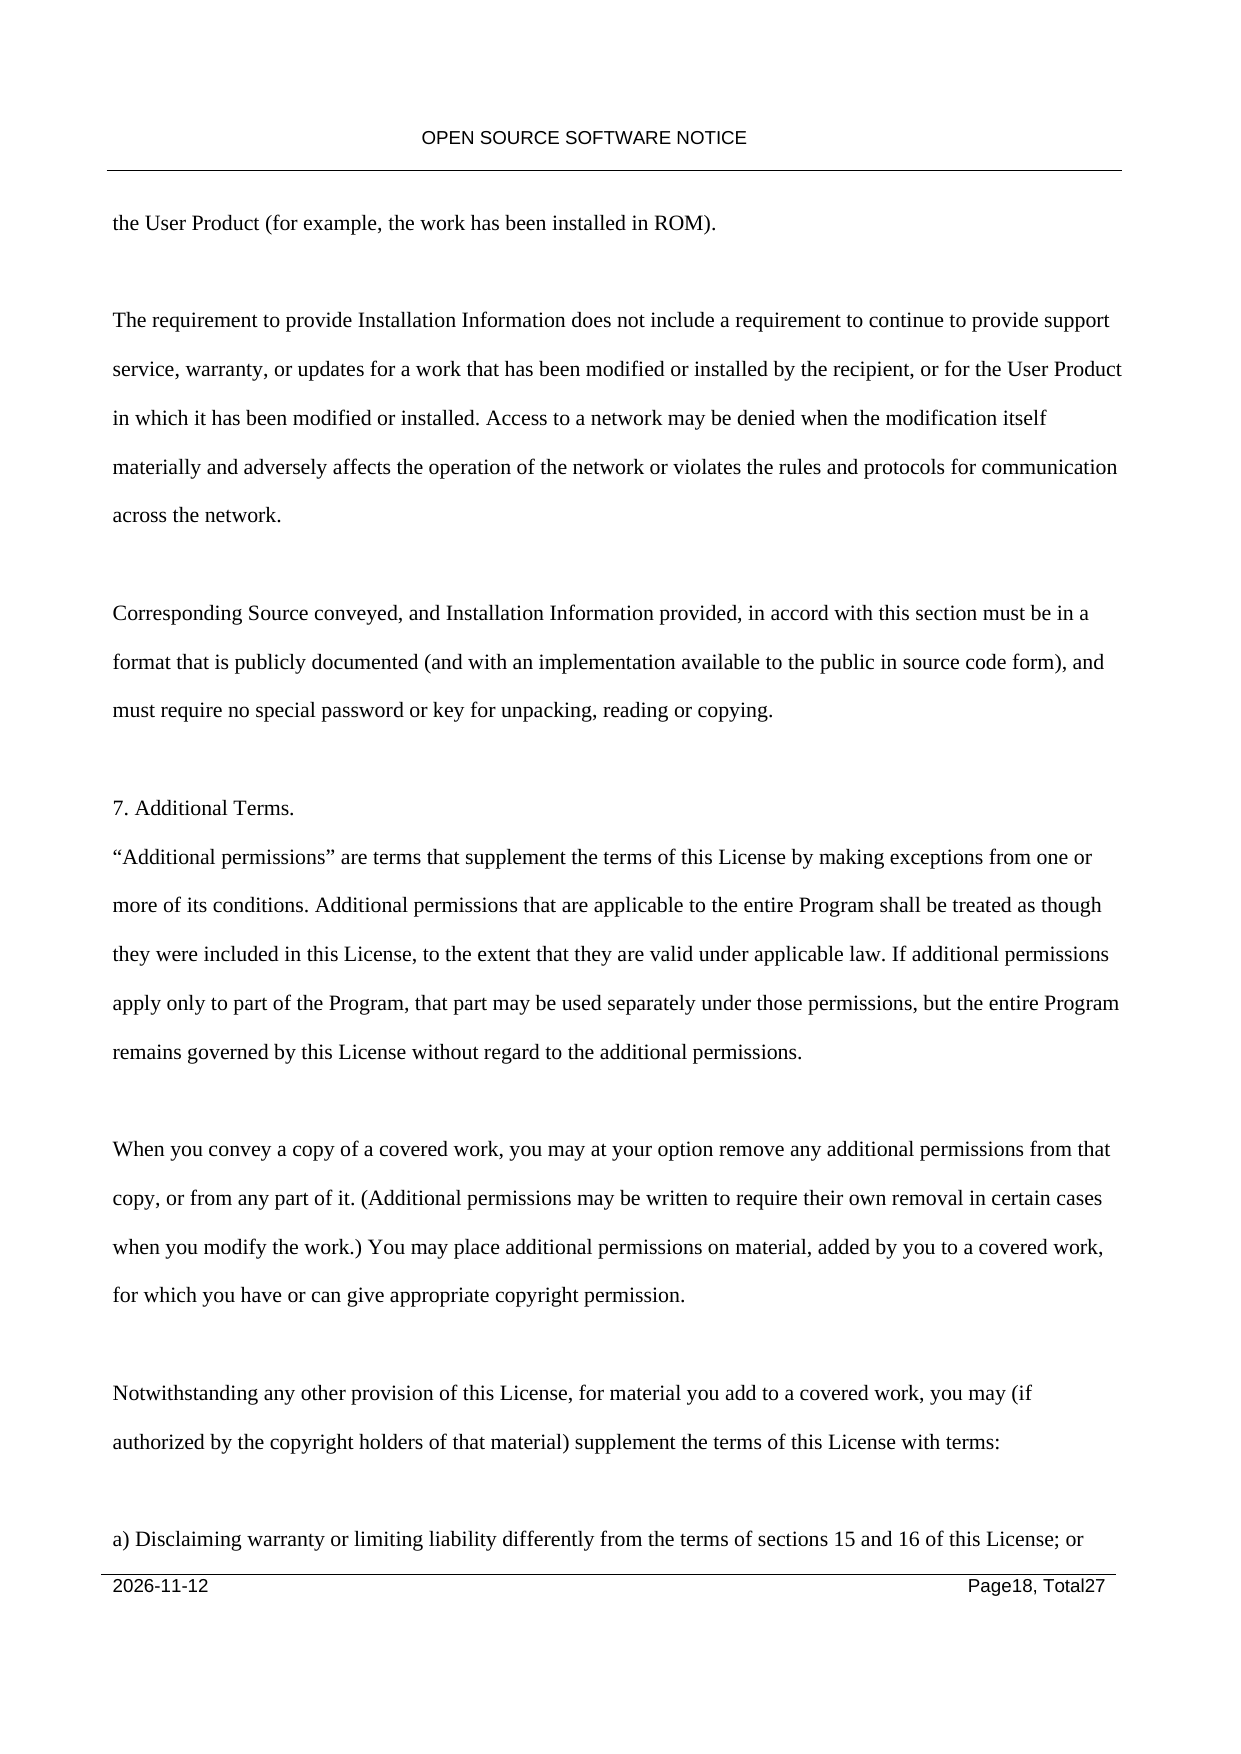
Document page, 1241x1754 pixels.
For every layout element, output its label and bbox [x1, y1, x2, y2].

text [112, 206, 1128, 1555]
